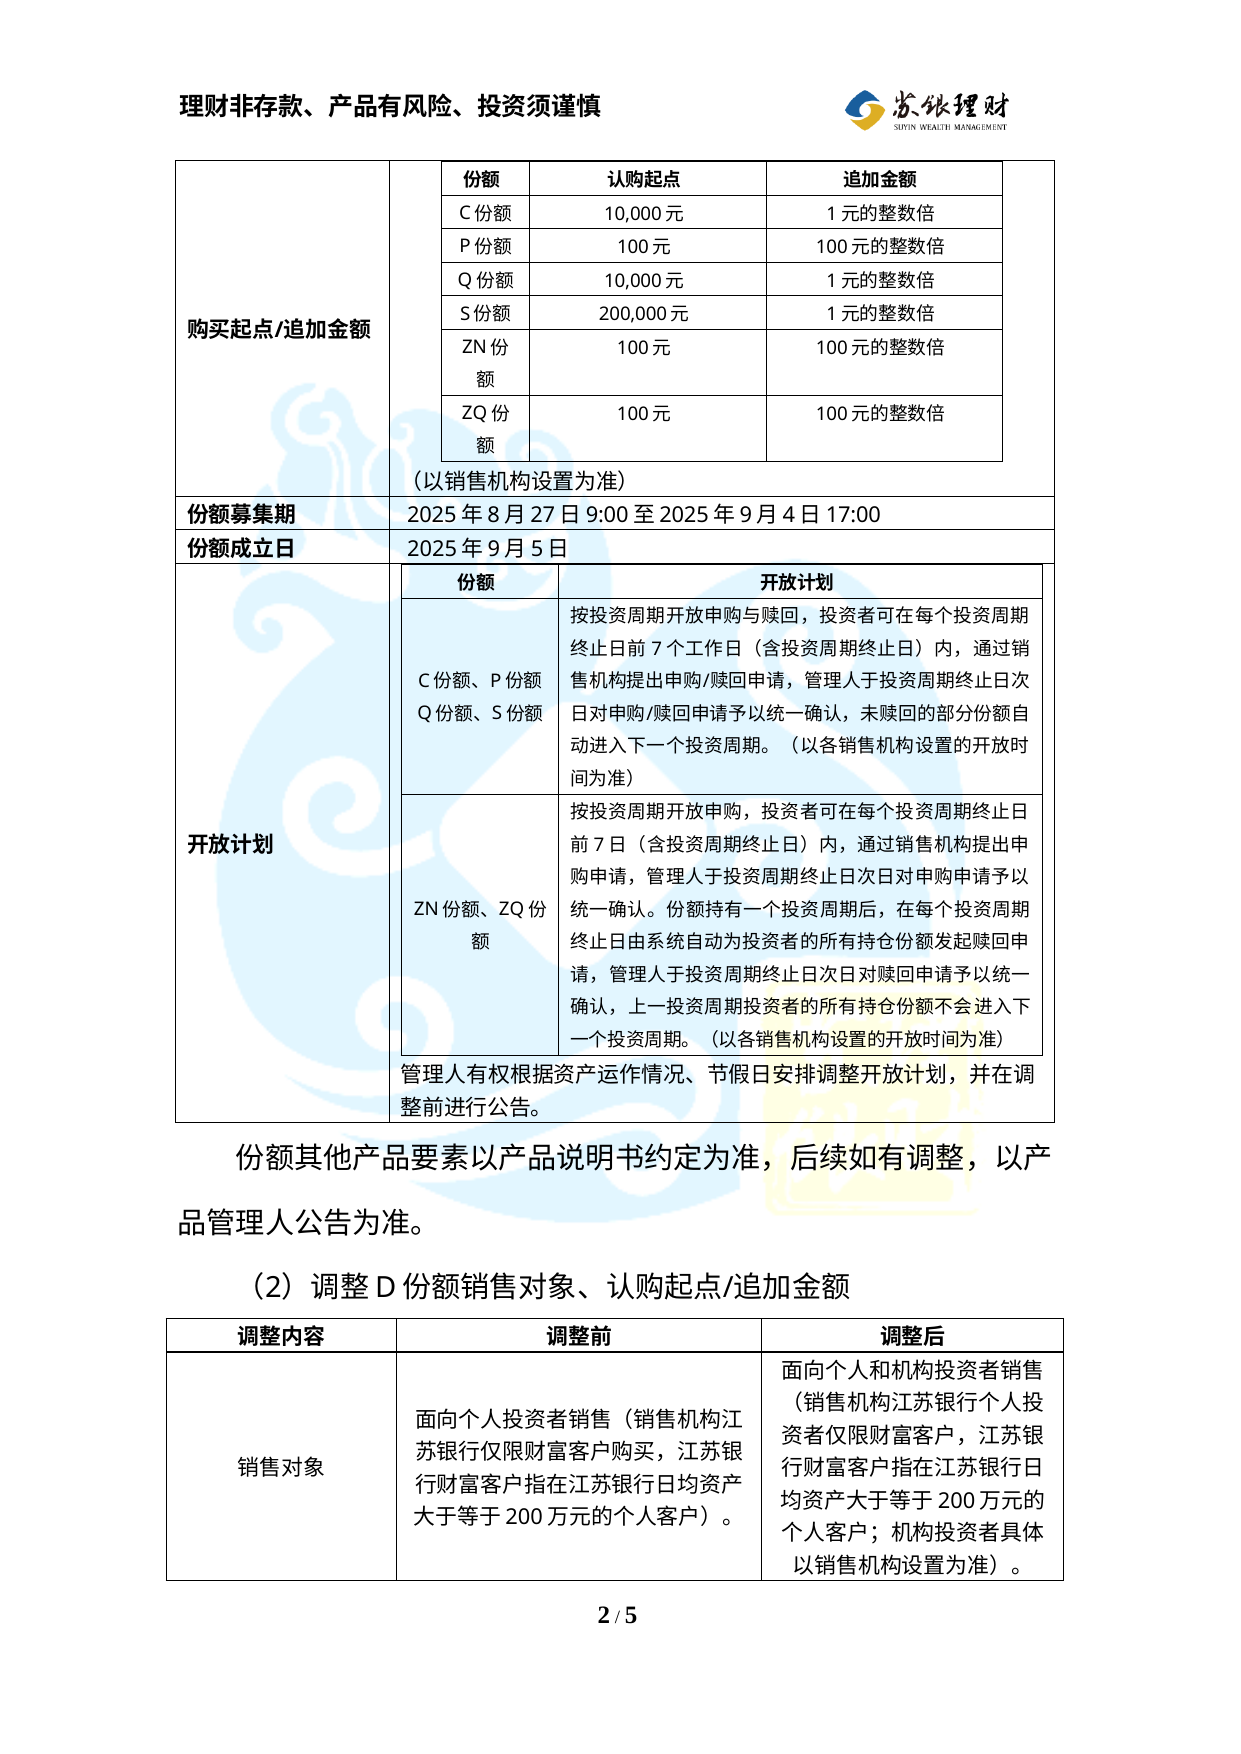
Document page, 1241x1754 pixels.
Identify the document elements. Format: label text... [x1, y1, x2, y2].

table_header 调整内容 [167, 1319, 396, 1351]
table_cell 销售对象 [167, 1353, 396, 1580]
table_cell 份额成立日 [176, 530, 389, 563]
list 份额其他产品要素以产品说明书约定为准，后续如有调整，以产品管理人公告为准。 [177, 1123, 1053, 1253]
table_cell 面向个人和机构投资者销售（销售机构江苏银行个人投资者仅限财富客户，江苏银行财富客户指在江苏银行日均资产大于等于200万元的个人客户；机构投资者具体以销售机构设置为准）。 [762, 1353, 1063, 1580]
table_cell 2025年8月27日9:00至2025年9月4日17:00 [390, 497, 1054, 529]
table_cell 管理人有权根据资产运作情况、节假日安排调整开放计划，并在调整前进行公告。 [390, 564, 1054, 1122]
table_cell 2025年9月5日 [390, 530, 1054, 563]
list （2）调整D份额销售对象、认购起点/追加金额 [177, 1253, 1053, 1318]
table_cell （以销售机构设置为准） [390, 161, 1054, 496]
table_header 调整后 [762, 1319, 1063, 1351]
table_cell 购买起点/追加金额 [176, 161, 389, 496]
table_header 调整前 [397, 1319, 761, 1351]
table_cell 面向个人投资者销售（销售机构江苏银行仅限财富客户购买，江苏银行财富客户指在江苏银行日均资产大于等于200万元的个人客户）。 [397, 1353, 761, 1580]
picture [820, 73, 1039, 143]
table_cell 份额募集期 [176, 497, 389, 529]
table_cell 开放计划 [176, 564, 389, 1122]
